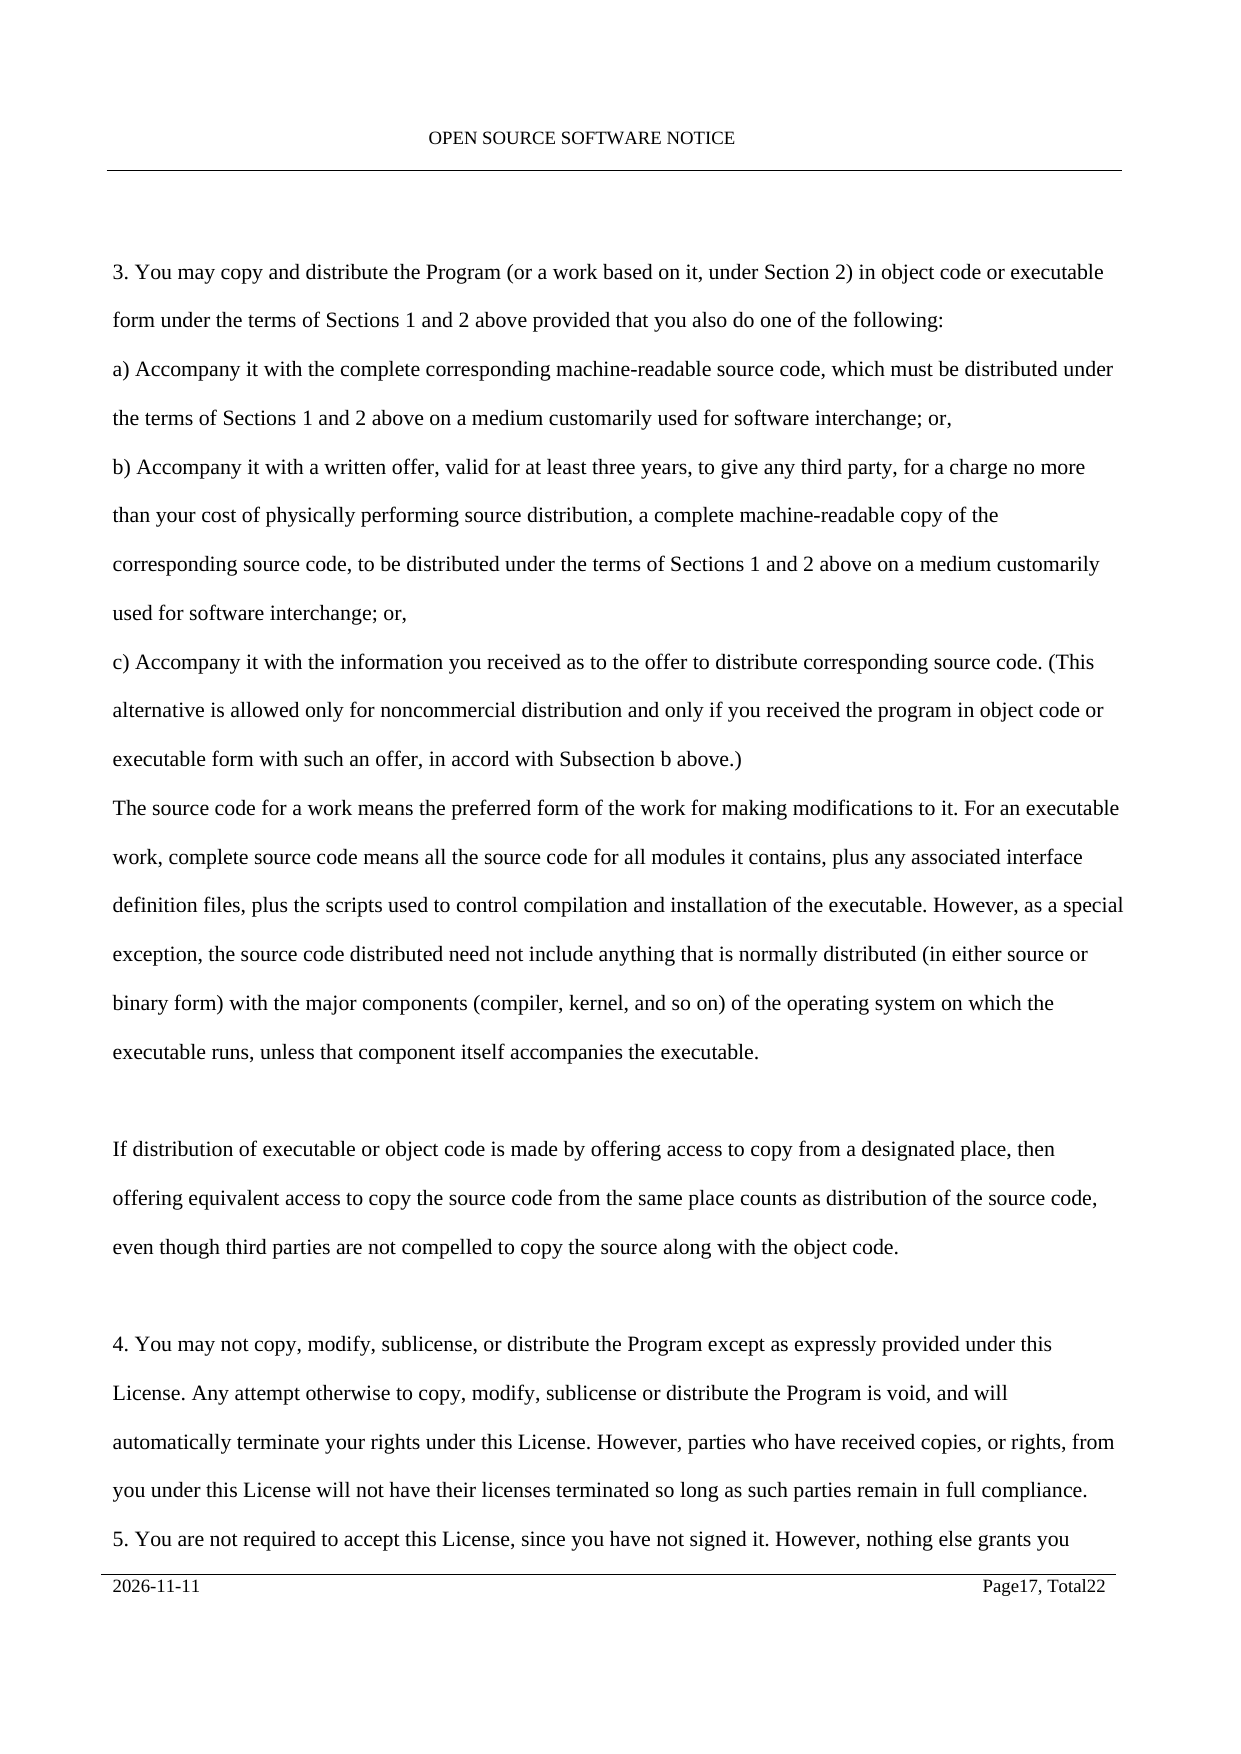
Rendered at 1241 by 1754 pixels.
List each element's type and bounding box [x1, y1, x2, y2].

text [112, 206, 1128, 1555]
